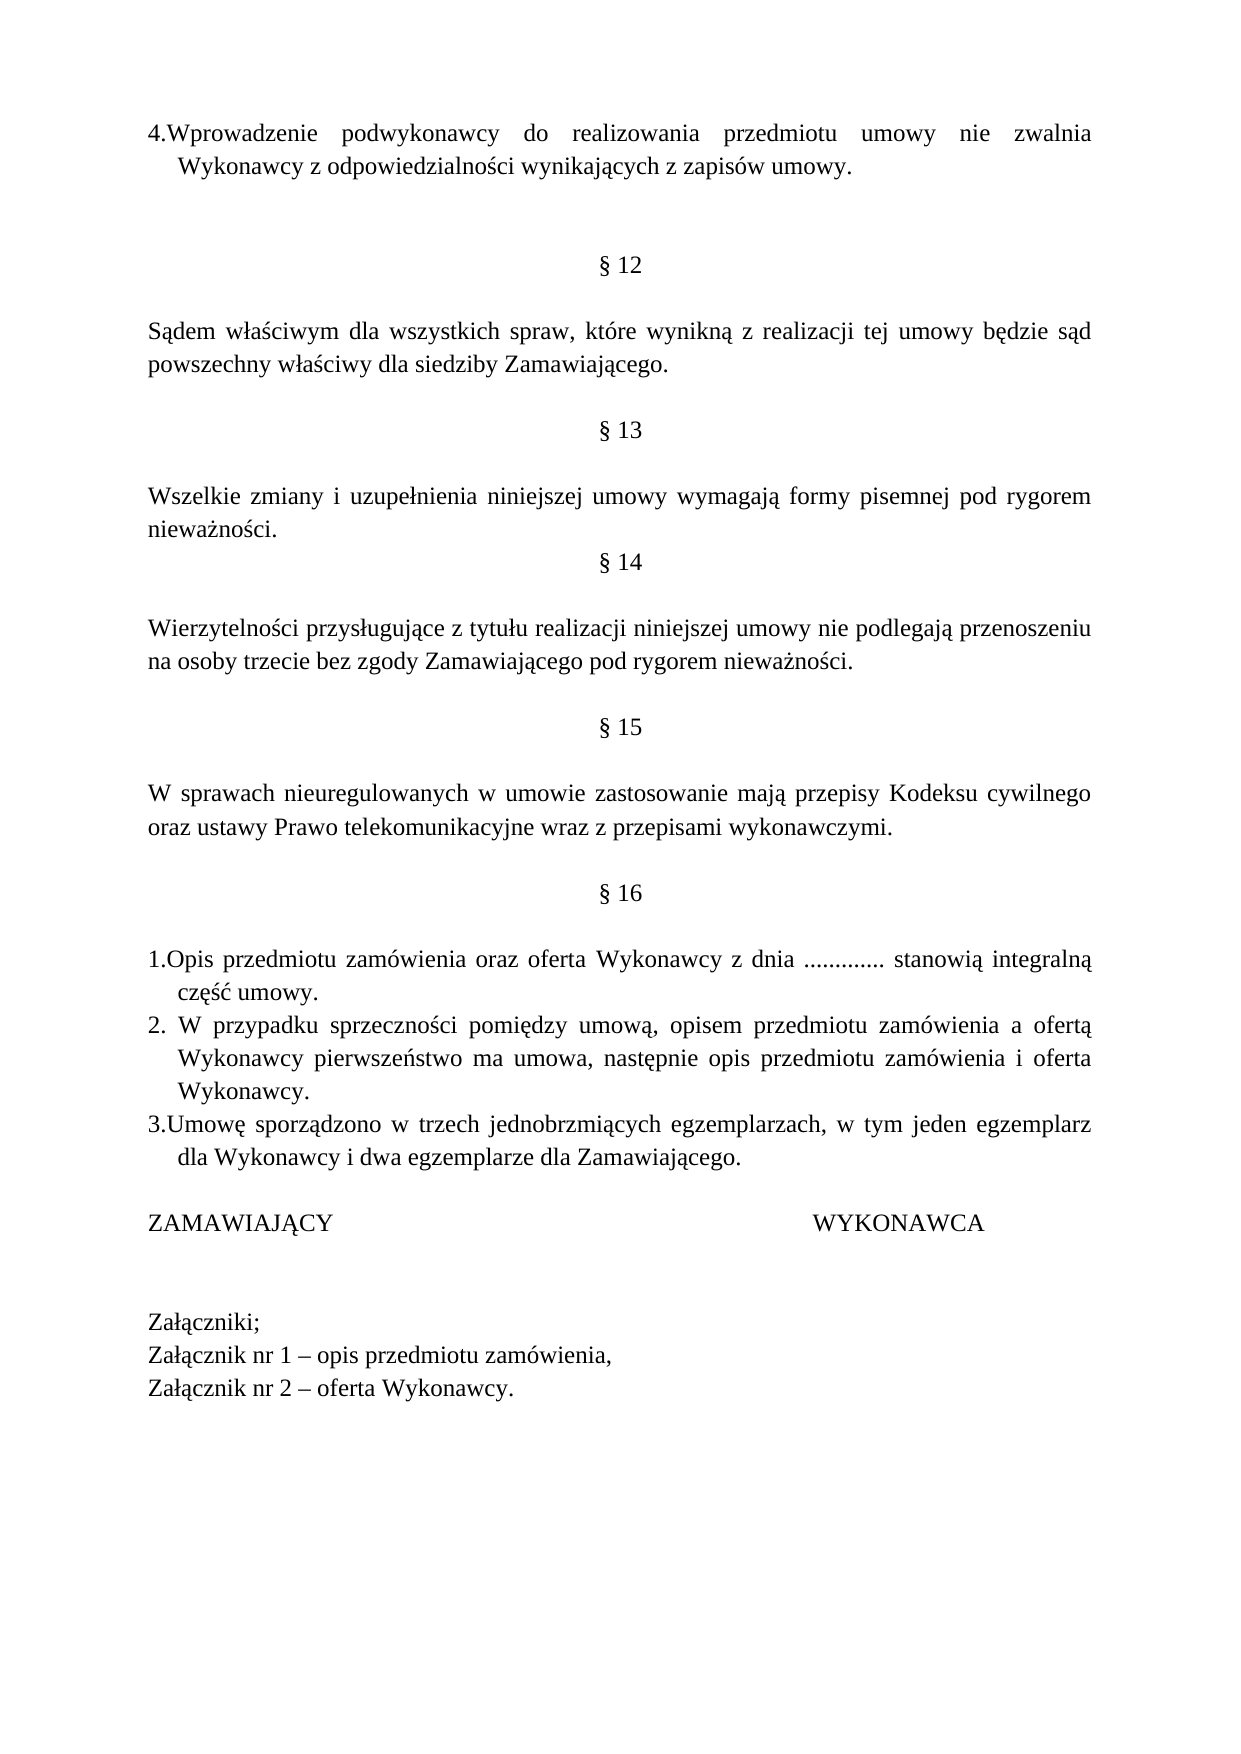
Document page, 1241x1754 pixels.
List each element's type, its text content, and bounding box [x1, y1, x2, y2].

text § 13 [148, 415, 1092, 444]
text W sprawach nieuregulowanych w umowie zastosowanie mają przepisy Kodeksu cywilnego oraz ustawy Prawo telekomunikacyjne wraz z przepisami wykonawczymi. [148, 778, 1092, 840]
text § 12 [148, 250, 1092, 279]
text Sądem właściwym dla wszystkich spraw, które wynikną z realizacji tej umowy będzie sąd powszechny właściwy dla siedziby Zamawiającego. [148, 316, 1092, 378]
text Załączniki; [148, 1307, 1092, 1336]
text Załącznik nr 1 – opis przedmiotu zamówienia, [148, 1340, 1092, 1369]
text ZAMAWIAJĄCY WYKONAWCA [148, 1208, 1092, 1237]
text Wierzytelności przysługujące z tytułu realizacji niniejszej umowy nie podlegają przenoszeniu na osoby trzecie bez zgody Zamawiającego pod rygorem nieważności. [148, 613, 1092, 675]
text Wszelkie zmiany i uzupełnienia niniejszej umowy wymagają formy pisemnej pod rygorem nieważności. [148, 481, 1092, 543]
text 3.Umowę sporządzono w trzech jednobrzmiących egzemplarzach, w tym jeden egzemplarz dla Wykonawcy i dwa egzemplarze dla Zamawiającego. [148, 1109, 1092, 1171]
text 1.Opis przedmiotu zamówienia oraz oferta Wykonawcy z dnia ............. stanowią integralną część umowy. [148, 944, 1092, 1005]
text § 16 [148, 878, 1092, 906]
text Załącznik nr 2 – oferta Wykonawcy. [148, 1373, 1092, 1402]
text § 14 [148, 547, 1092, 576]
text 4.Wprowadzenie podwykonawcy do realizowania przedmiotu umowy nie zwalnia Wykonawcy z odpowiedzialności wynikających z zapisów umowy. [148, 118, 1092, 180]
text 2. W przypadku sprzeczności pomiędzy umową, opisem przedmiotu zamówienia a ofertą Wykonawcy pierwszeństwo ma umowa, następnie opis przedmiotu zamówienia i oferta Wykonawcy. [148, 1010, 1092, 1104]
text § 15 [148, 712, 1092, 741]
